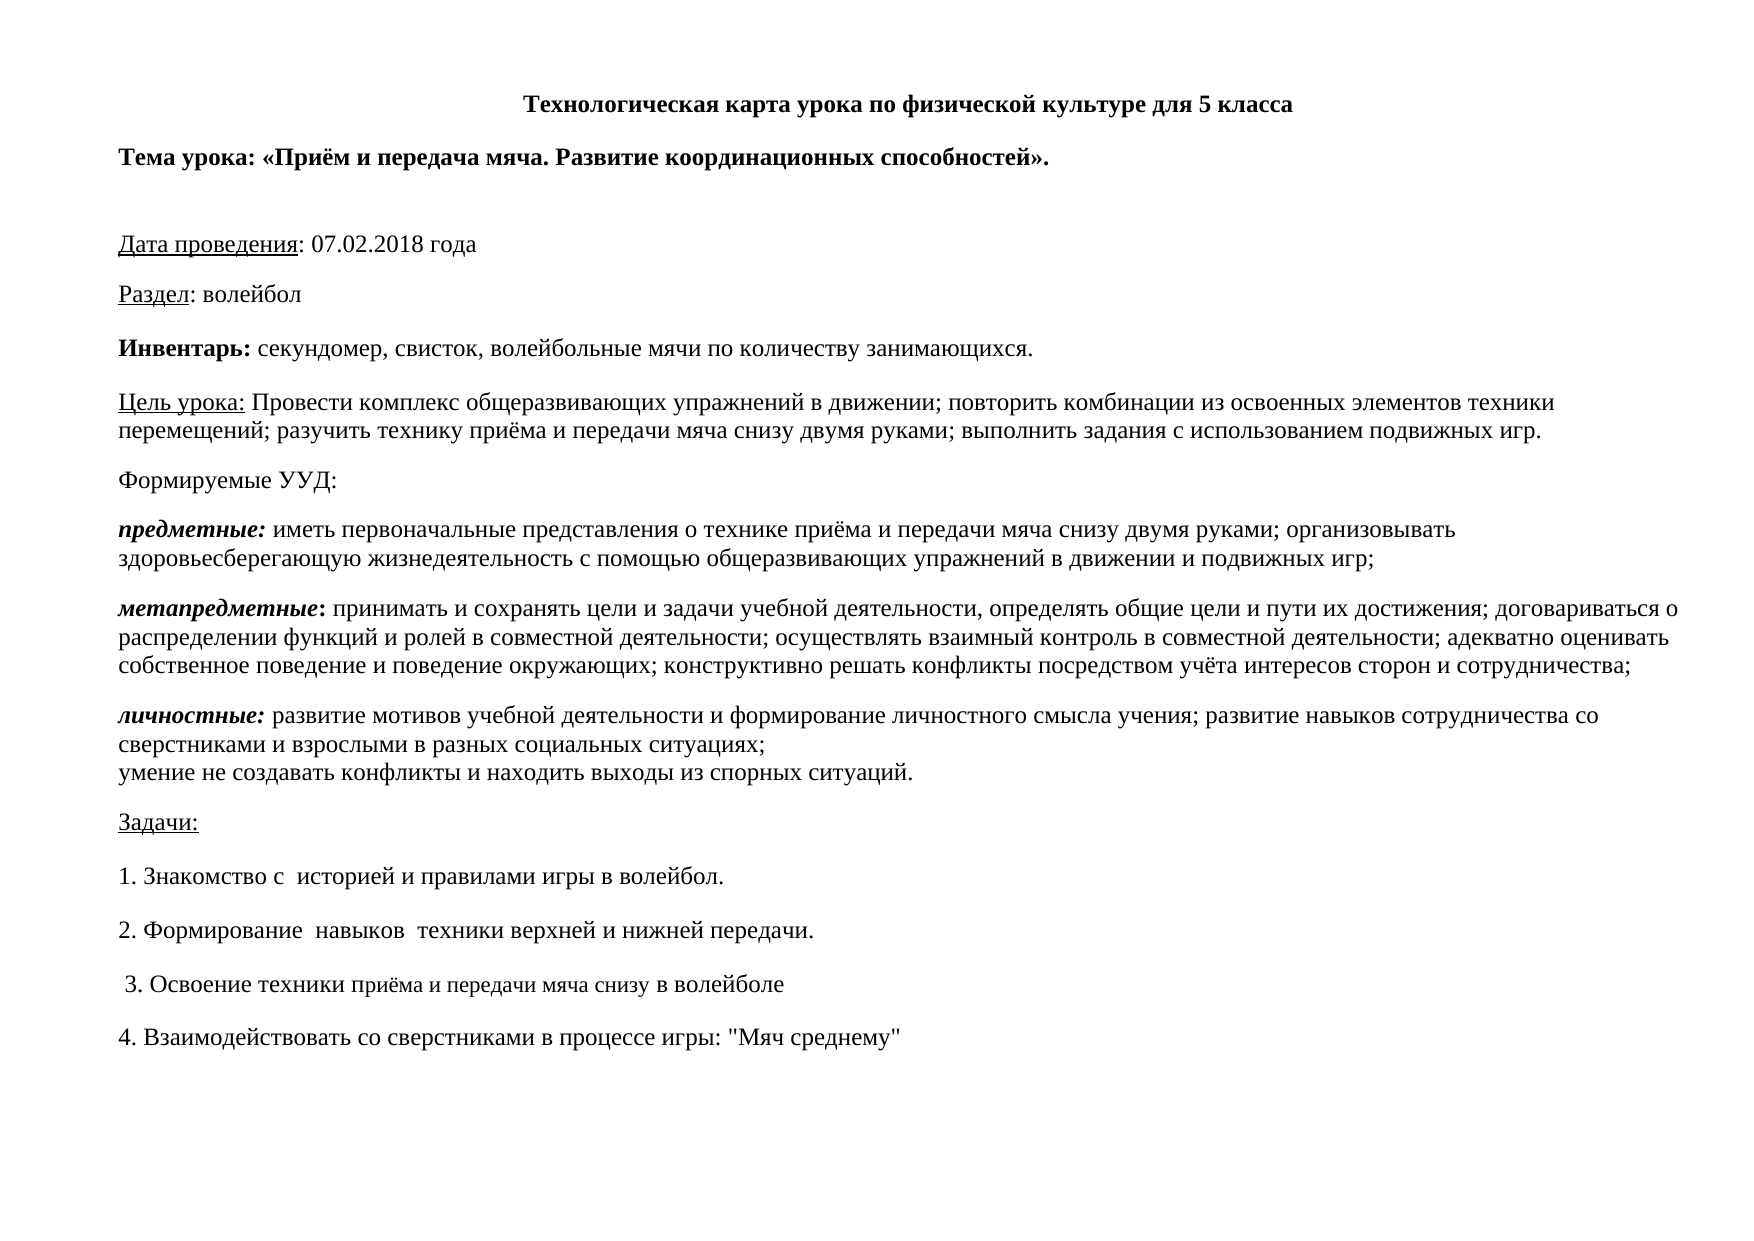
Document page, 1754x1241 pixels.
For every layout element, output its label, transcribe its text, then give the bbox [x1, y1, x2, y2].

text 4. Взаимодействовать со сверстниками в процессе игры: "Мяч среднему" [118, 1022, 1698, 1051]
text предметные: иметь первоначальные представления о технике приёма и передачи мяча снизу двумя руками; организовывать здоровьесберегающую жизнедеятельность с помощью общеразвивающих упражнений в движении и подвижных игр; [118, 514, 1698, 572]
text Дата проведения: 07.02.2018 года [118, 229, 1698, 258]
text Цель урока: Провести комплекс общеразвивающих упражнений в движении; повторить комбинации из освоенных элементов техники перемещений; разучить технику приёма и передачи мяча снизу двумя руками; выполнить задания с использованием подвижных игр. [118, 387, 1698, 444]
text Технологическая карта урока по физической культуре для 5 класса [118, 89, 1698, 117]
text 3. Освоение техники приёма и передачи мяча снизу в волейболе [118, 969, 1698, 997]
text 2. Формирование навыков техники верхней и нижней передачи. [118, 915, 1698, 943]
text 1. Знакомство с историей и правилами игры в волейбол. [118, 861, 1698, 890]
text метапредметные: принимать и сохранять цели и задачи учебной деятельности, определять общие цели и пути их достижения; договариваться о распределении функций и ролей в совместной деятельности; осуществлять взаимный контроль в совместной деятельности; адекватно оценивать собственное поведение и поведение окружающих; конструктивно решать конфликты посредством учёта интересов сторон и сотрудничества; [118, 593, 1698, 679]
text Раздел: волейбол [118, 279, 1698, 308]
text Инвентарь: секундомер, свисток, волейбольные мячи по количеству занимающихся. [118, 333, 1698, 362]
text личностные: развитие мотивов учебной деятельности и формирование личностного смысла учения; развитие навыков сотрудничества со сверстниками и взрослыми в разных социальных ситуациях; умение не создавать конфликты и находить выходы из спорных ситуаций. [118, 700, 1698, 786]
text Формируемые УУД: [118, 465, 1698, 494]
text Задачи: [118, 807, 1698, 836]
text Тема урока: «Приём и передача мяча. Развитие координационных способностей». [118, 142, 1698, 171]
